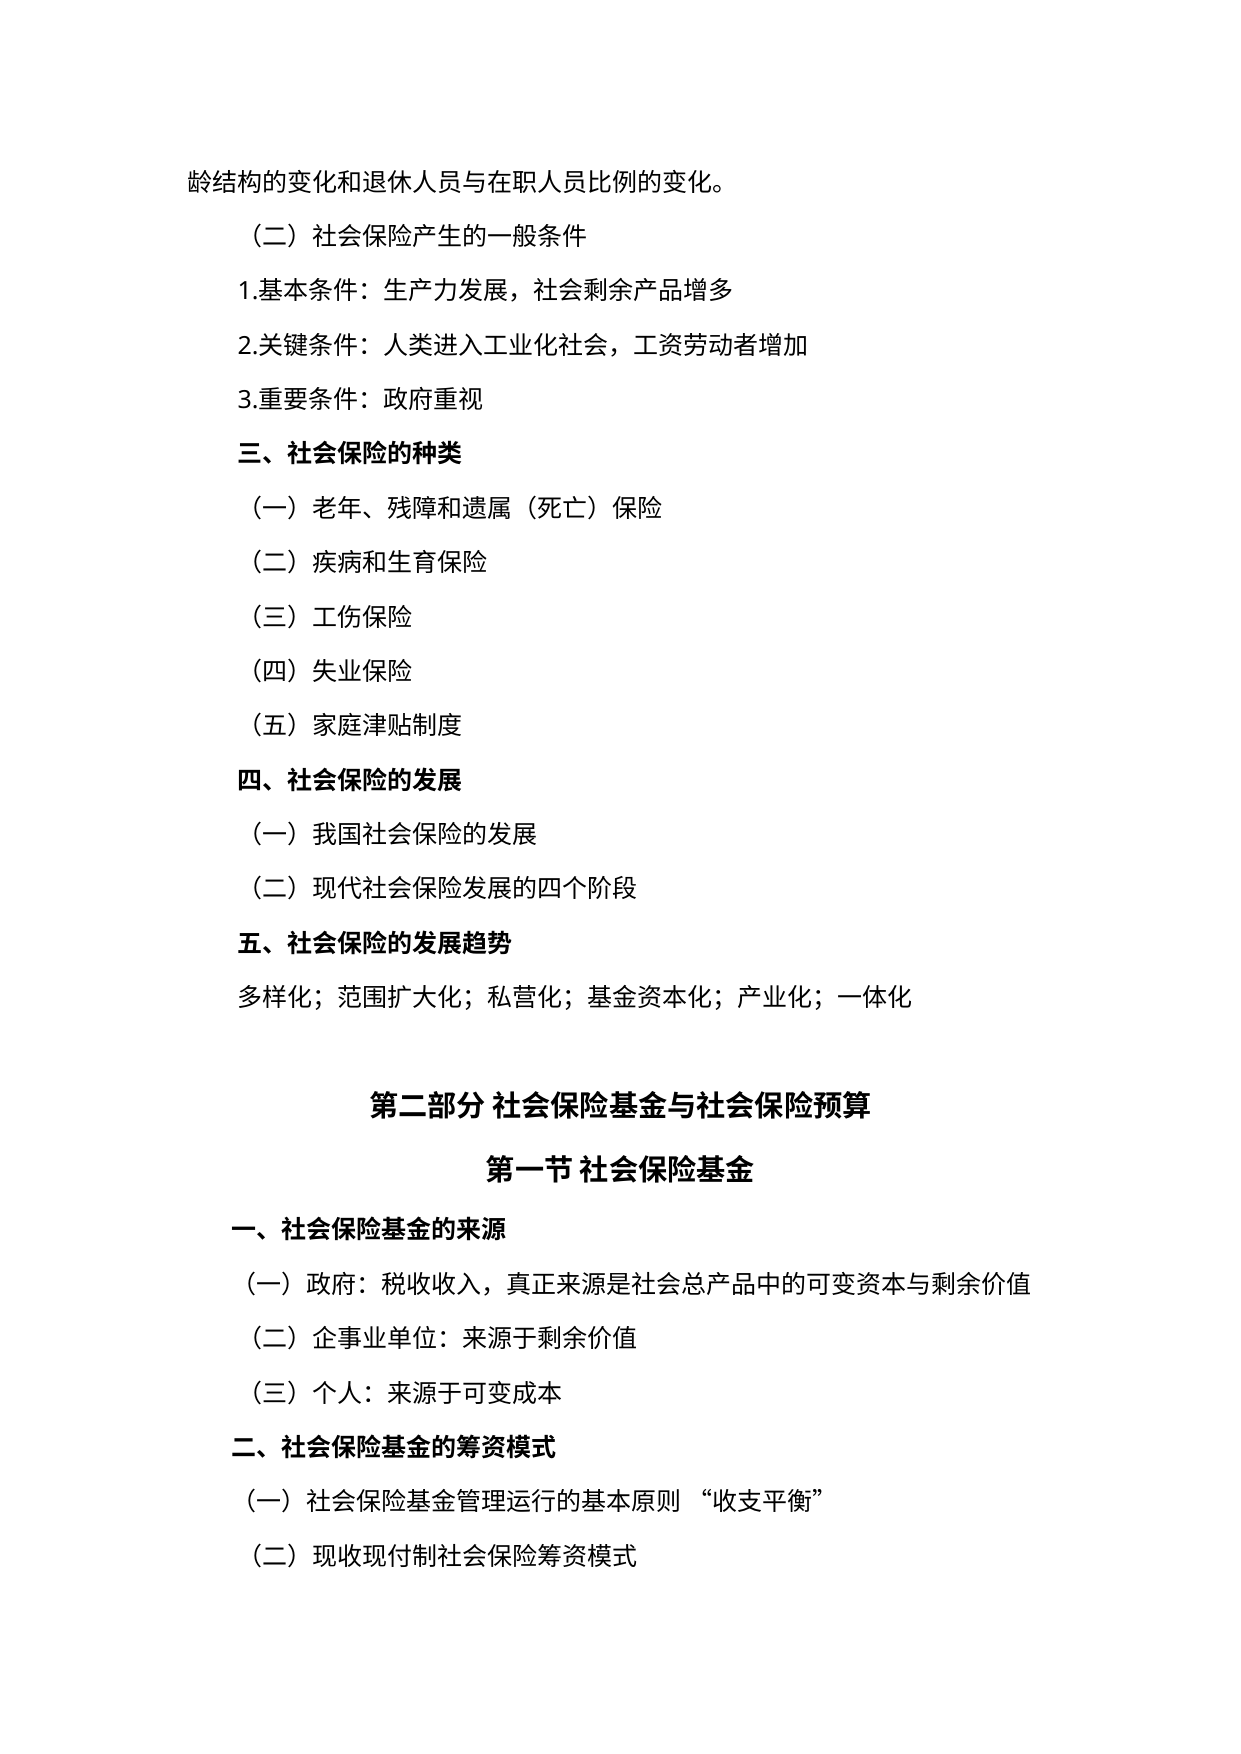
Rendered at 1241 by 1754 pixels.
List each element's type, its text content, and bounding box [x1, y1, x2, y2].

text （三）工伤保险 [187, 597, 1053, 633]
text 2.关键条件：人类进入工业化社会，工资劳动者增加 [187, 325, 1053, 361]
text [187, 162, 1053, 198]
text （二）企事业单位：来源于剩余价值 [187, 1319, 1053, 1355]
text （一）我国社会保险的发展 [187, 814, 1053, 851]
text 四、社会保险的发展 [187, 760, 1053, 796]
text （一）政府：税收收入，真正来源是社会总产品中的可变资本与剩余价值 [231, 1264, 1053, 1301]
text 二、社会保险基金的筹资模式 （一）社会保险基金管理运行的基本原则 “收支平衡” [231, 1427, 1053, 1518]
text 多样化；范围扩大化；私营化；基金资本化；产业化；一体化 [187, 978, 1053, 1014]
text （四）失业保险 [187, 651, 1053, 688]
text 3.重要条件：政府重视 [187, 379, 1053, 416]
text （二）社会保险产生的一般条件 [187, 216, 1053, 253]
text 1.基本条件：生产力发展，社会剩余产品增多 [187, 271, 1053, 307]
text （二）疾病和生育保险 [187, 543, 1053, 579]
text （二）现收现付制社会保险筹资模式 [187, 1536, 1053, 1572]
text 第一节 社会保险基金 [187, 1146, 1053, 1189]
text （一）老年、残障和遗属（死亡）保险 [187, 488, 1053, 524]
text 三、社会保险的种类 [187, 434, 1053, 470]
text （二）现代社会保险发展的四个阶段 [187, 869, 1053, 905]
text 五、社会保险的发展趋势 [187, 923, 1053, 959]
text 第二部分 社会保险基金与社会保险预算 [187, 1083, 1053, 1125]
text （三）个人：来源于可变成本 [187, 1373, 1053, 1409]
text 一、社会保险基金的来源 [231, 1210, 1053, 1246]
text （五）家庭津贴制度 [187, 706, 1053, 742]
